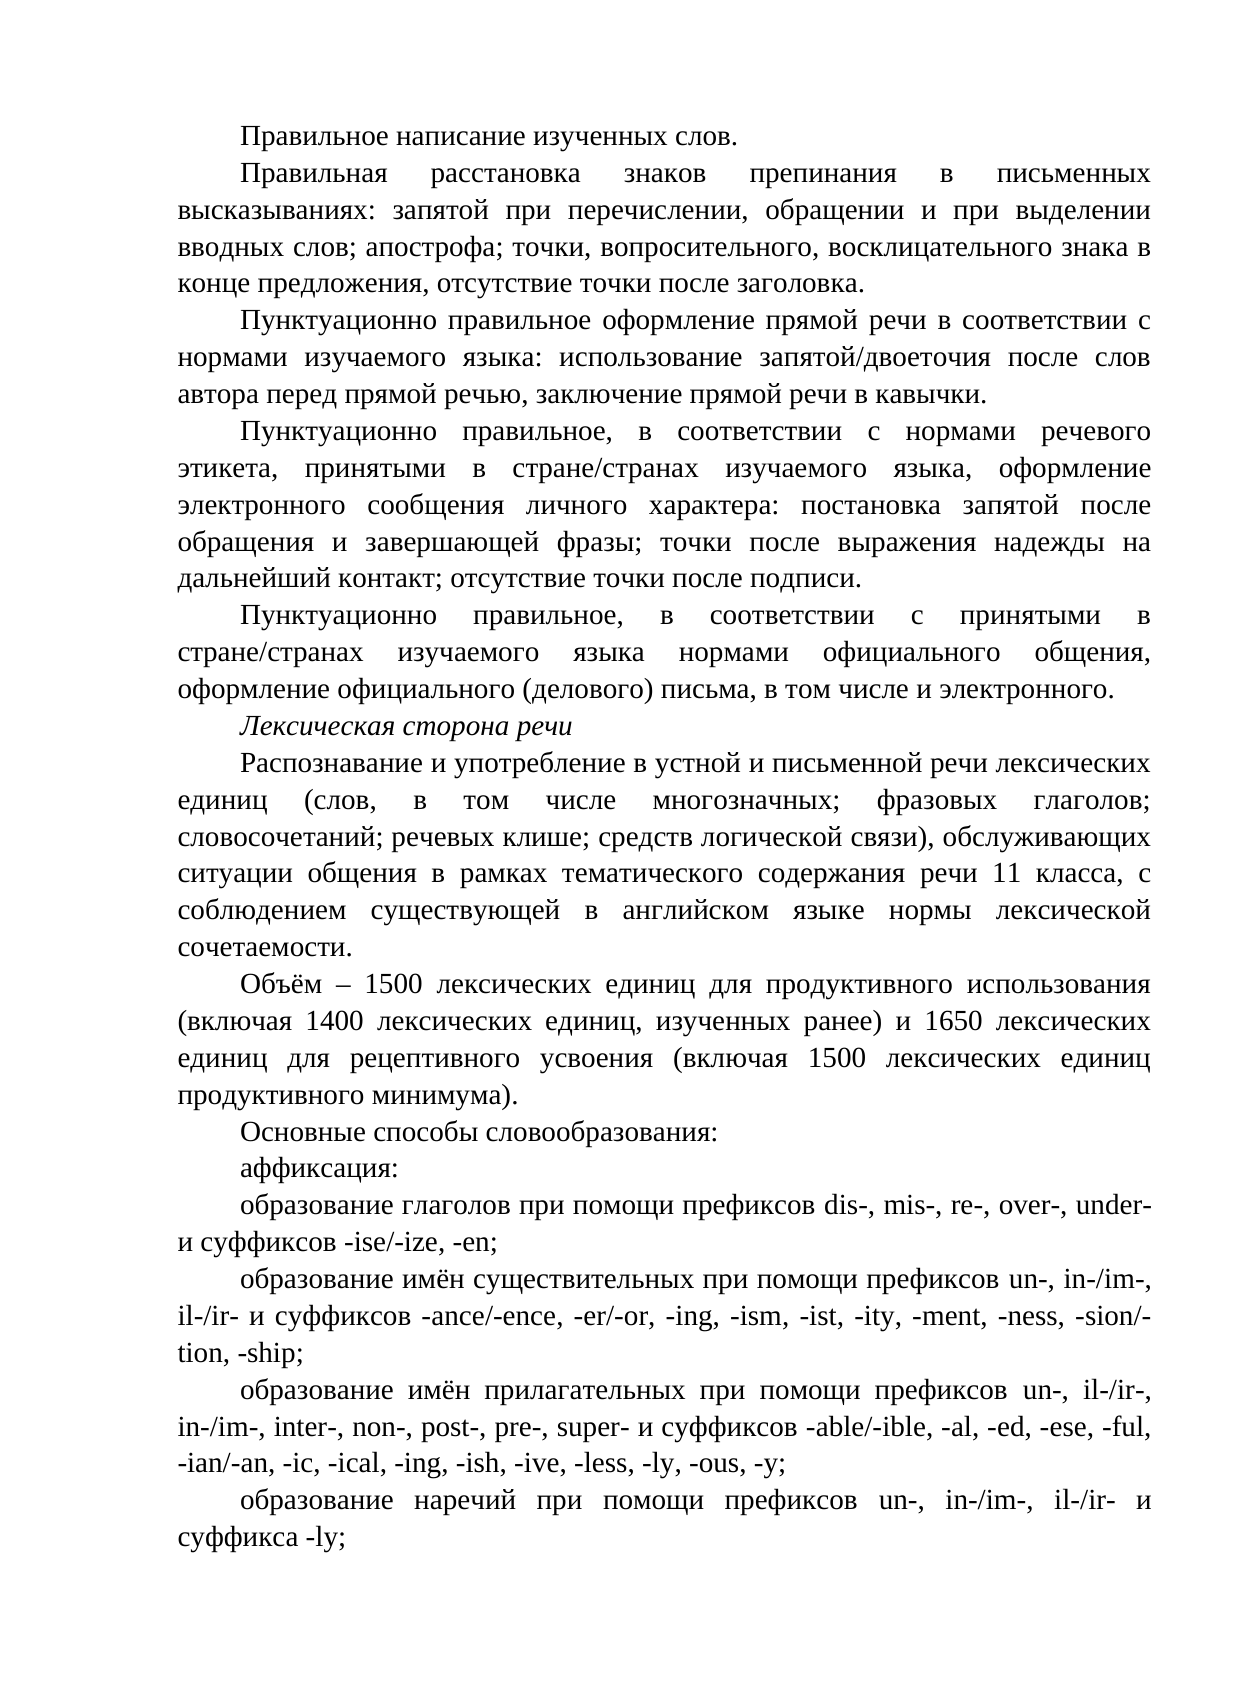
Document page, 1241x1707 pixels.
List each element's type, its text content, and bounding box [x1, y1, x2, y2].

text образование имён прилагательных при помощи префиксов un-, il-/ir-, in-/im-, inter-, non-, post-, pre-, super- и суффиксов -able/-ible, -al, -ed, -ese, -ful, -ian/-an, -ic, -ical, -ing, -ish, -ive, -less, -ly, -ous, -y; [177, 1372, 1152, 1479]
text Пунктуационно правильное оформление прямой речи в соответствии с нормами изучаемого языка: использование запятой/двоеточия после слов автора перед прямой речью, заключение прямой речи в кавычки. [177, 302, 1152, 410]
text Правильная расстановка знаков препинания в письменных высказываниях: запятой при перечислении, обращении и при выделении вводных слов; апострофа; точки, вопросительного, восклицательного знака в конце предложения, отсутствие точки после заголовка. [177, 155, 1152, 299]
text образование наречий при помощи префиксов un-, in-/im-, il-/ir- и суффикса -ly; [177, 1482, 1152, 1553]
text Основные способы словообразования: [177, 1114, 1152, 1147]
text Правильное написание изученных слов. [177, 118, 1152, 152]
text образование глаголов при помощи префиксов dis-, mis-, re-, over-, under- и суффиксов -ise/-ize, -en; [177, 1187, 1152, 1258]
text Пунктуационно правильное, в соответствии с нормами речевого этикета, принятыми в стране/странах изучаемого языка, оформление электронного сообщения личного характера: постановка запятой после обращения и завершающей фразы; точки после выражения надежды на дальнейший контакт; отсутствие точки после подписи. [177, 413, 1152, 594]
text Лексическая сторона речи [177, 708, 1152, 742]
text Распознавание и употребление в устной и письменной речи лексических единиц (слов, в том числе многозначных; фразовых глаголов; словосочетаний; речевых клише; средств логической связи), обслуживающих ситуации общения в рамках тематического содержания речи 11 класса, с соблюдением существующей в английском языке нормы лексической сочетаемости. [177, 745, 1152, 963]
text аффиксация: [177, 1151, 1152, 1184]
text Пунктуационно правильное, в соответствии с принятыми в стране/странах изучаемого языка нормами официального общения, оформление официального (делового) письма, в том числе и электронного. [177, 597, 1152, 705]
text образование имён существительных при помощи префиксов un-, in-/im-, il-/ir- и суффиксов -ance/-ence, -er/-or, -ing, -ism, -ist, -ity, -ment, -ness, -sion/-tion, -ship; [177, 1261, 1152, 1368]
text Объём – 1500 лексических единиц для продуктивного использования (включая 1400 лексических единиц, изученных ранее) и 1650 лексических единиц для рецептивного усвоения (включая 1500 лексических единиц продуктивного минимума). [177, 966, 1152, 1110]
